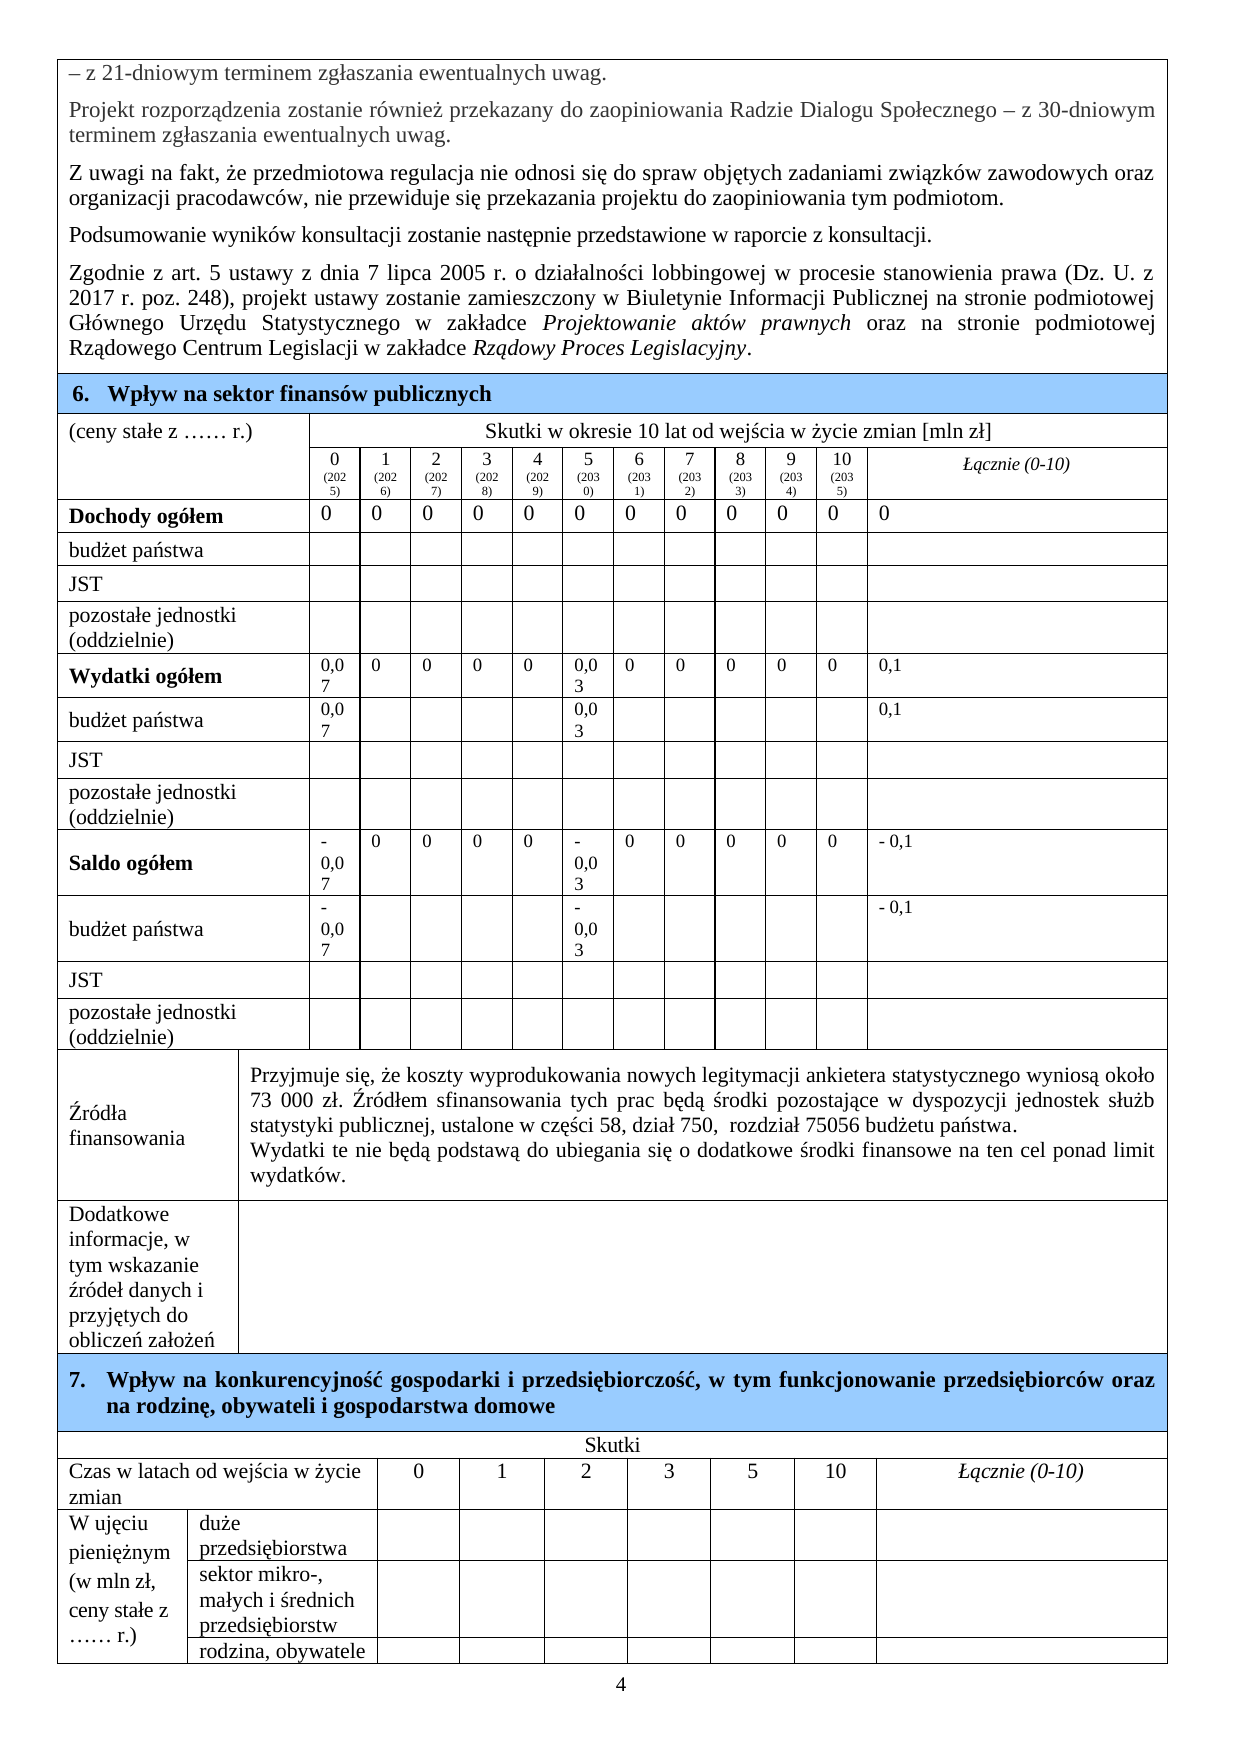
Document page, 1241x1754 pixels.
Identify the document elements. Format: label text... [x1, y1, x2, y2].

table_cell 3 [628, 1459, 710, 1509]
table_cell [868, 566, 1167, 601]
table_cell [188, 1638, 377, 1663]
table_cell [462, 896, 512, 961]
table_cell [614, 533, 664, 565]
table_cell 6 (2031) [614, 448, 664, 498]
table_cell 0 [462, 500, 512, 532]
table_cell [361, 698, 410, 741]
table_cell [361, 533, 410, 565]
table_cell [563, 602, 613, 653]
table_cell [817, 602, 867, 653]
table_cell [766, 779, 816, 829]
table_cell [628, 1638, 710, 1663]
table_cell [868, 533, 1167, 565]
table_cell 0 [716, 500, 765, 532]
table_cell [310, 566, 359, 601]
table_cell 0 [361, 654, 410, 697]
table_cell [766, 962, 816, 998]
table_cell [361, 602, 410, 653]
table_cell [711, 1510, 794, 1560]
table_cell [665, 533, 714, 565]
table_cell [817, 698, 867, 741]
table_cell [563, 533, 613, 565]
table_cell duże przedsiębiorstwa [188, 1510, 377, 1560]
table_cell 0 [716, 654, 765, 697]
table_cell [614, 896, 664, 961]
table_cell - 0,07 [310, 896, 359, 961]
table_cell [716, 962, 765, 998]
table_cell 1 [460, 1459, 544, 1509]
table_cell [716, 566, 765, 601]
table_cell 0 [411, 654, 461, 697]
table_cell [766, 896, 816, 961]
table_cell [711, 1638, 794, 1663]
table_cell 5 [711, 1459, 794, 1509]
table_cell [411, 962, 461, 998]
table_cell [614, 779, 664, 829]
table_cell (ceny stałe z …… r.) [58, 414, 309, 498]
table_cell budżet państwa [58, 896, 309, 961]
table_cell [766, 698, 816, 741]
table_cell [614, 698, 664, 741]
table_cell 0 [766, 654, 816, 697]
table_cell pozostałe jednostki (oddzielnie) [58, 602, 309, 653]
table_cell Skutki [58, 1432, 1167, 1457]
table_cell [513, 896, 562, 961]
table_cell Wpływ na konkurencyjność gospodarki i przedsiębiorczość, w tym funkcjonowanie przedsiębiorców oraz na rodzinę, obywateli i gospodarstwa domowe [58, 1354, 1167, 1431]
table_cell 0,03 [563, 698, 613, 741]
table_cell 0,03 [563, 654, 613, 697]
table_cell [817, 742, 867, 778]
table_cell [513, 698, 562, 741]
table_cell - 0,07 [310, 830, 359, 895]
table_cell [665, 779, 714, 829]
table_cell 7 (2032) [665, 448, 714, 498]
table_cell 3 (2028) [462, 448, 512, 498]
table_cell 0 [665, 830, 714, 895]
table_cell [513, 566, 562, 601]
table_cell 0 [665, 500, 714, 532]
table_cell 2 [545, 1459, 627, 1509]
table_cell [361, 742, 410, 778]
table_cell Dodatkowe informacje, w tym wskazanie źródeł danych i przyjętych do obliczeń założeń [58, 1201, 238, 1352]
table_cell [411, 698, 461, 741]
table_cell 0,07 [310, 698, 359, 741]
table_cell pozostałe jednostki (oddzielnie) [58, 999, 309, 1049]
table_cell [614, 566, 664, 601]
table_cell 4 (2029) [513, 448, 562, 498]
table_cell [877, 1510, 1167, 1560]
table_cell [378, 1510, 459, 1560]
table_cell [795, 1638, 876, 1663]
table_cell [766, 602, 816, 653]
table_cell - 0,03 [563, 896, 613, 961]
table_cell pozostałe jednostki (oddzielnie) [58, 779, 309, 829]
table_cell 0 [817, 654, 867, 697]
table_cell [239, 1201, 1167, 1352]
table_cell 0 [462, 654, 512, 697]
table_cell W ujęciu pieniężnym (w mln zł, ceny stałe z …… r.) [58, 1510, 187, 1663]
table_cell [310, 533, 359, 565]
table_cell [665, 602, 714, 653]
table_cell 0 [361, 830, 410, 895]
table_cell [361, 999, 410, 1049]
table_cell [462, 742, 512, 778]
table_cell Saldo ogółem [58, 830, 309, 895]
table_cell [665, 698, 714, 741]
table_cell [877, 1561, 1167, 1637]
table_cell [545, 1510, 627, 1560]
table_cell 10 [795, 1459, 876, 1509]
table_cell 0 [513, 654, 562, 697]
table_cell [628, 1561, 710, 1637]
table_cell [716, 533, 765, 565]
table_cell [411, 896, 461, 961]
table_cell 0,07 [310, 654, 359, 697]
table_cell [513, 999, 562, 1049]
table_cell [513, 779, 562, 829]
table_cell [665, 962, 714, 998]
table_cell [665, 999, 714, 1049]
table_cell [766, 566, 816, 601]
table_cell 8 (2033) [716, 448, 765, 498]
table_cell 0 [766, 500, 816, 532]
table_cell [563, 566, 613, 601]
table_cell - 0,03 [563, 830, 613, 895]
table_cell [310, 779, 359, 829]
table_cell [462, 566, 512, 601]
table_cell [817, 779, 867, 829]
table_cell [614, 962, 664, 998]
table_cell [310, 962, 359, 998]
table_cell [877, 1638, 1167, 1663]
table_cell Źródła finansowania [58, 1050, 238, 1200]
table_cell [868, 742, 1167, 778]
table_cell [868, 999, 1167, 1049]
table_cell [513, 533, 562, 565]
table_cell [766, 999, 816, 1049]
table_cell [460, 1561, 544, 1637]
table_cell [766, 742, 816, 778]
table_cell [411, 779, 461, 829]
table_cell JST [58, 742, 309, 778]
table_cell 2 (2027) [411, 448, 461, 498]
table_cell [462, 698, 512, 741]
table_cell 10 (2035) [817, 448, 867, 498]
table_cell [716, 999, 765, 1049]
table_cell Wydatki ogółem [58, 654, 309, 697]
table_cell 5 (2030) [563, 448, 613, 498]
table_cell [817, 533, 867, 565]
table_cell 0 [513, 500, 562, 532]
table_cell [563, 999, 613, 1049]
table_cell 0 (2025) [310, 448, 359, 498]
table_cell [614, 999, 664, 1049]
table_cell [817, 999, 867, 1049]
table_cell 0 [411, 500, 461, 532]
table_cell - 0,1 [868, 896, 1167, 961]
table_cell Wpływ na sektor finansów publicznych [58, 374, 1167, 413]
table_cell 0 [378, 1459, 459, 1509]
table_cell [411, 602, 461, 653]
table_cell [716, 742, 765, 778]
table_cell Łącznie (0-10) [877, 1459, 1167, 1509]
table_cell [411, 533, 461, 565]
table_cell Czas w latach od wejścia w życie zmian [58, 1459, 377, 1509]
table_cell Skutki w okresie 10 lat od wejścia w życie zmian [mln zł] [310, 414, 1167, 447]
table_cell [545, 1638, 627, 1663]
table_cell 0 [817, 500, 867, 532]
table_cell 0,1 [868, 698, 1167, 741]
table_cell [188, 1561, 377, 1637]
table_cell [716, 698, 765, 741]
table_cell 0 [462, 830, 512, 895]
table_cell 0 [766, 830, 816, 895]
table_cell 0 [513, 830, 562, 895]
table_cell [665, 742, 714, 778]
table_cell 0 [411, 830, 461, 895]
table_cell [868, 602, 1167, 653]
table_cell [462, 602, 512, 653]
table_cell [868, 779, 1167, 829]
table_cell [411, 566, 461, 601]
table_cell [310, 999, 359, 1049]
table_cell 1 (2026) [361, 448, 410, 498]
table_cell [795, 1561, 876, 1637]
table_cell [411, 999, 461, 1049]
table_cell [361, 896, 410, 961]
table_cell [716, 896, 765, 961]
table_cell [817, 896, 867, 961]
table_cell budżet państwa [58, 533, 309, 565]
table_cell [795, 1510, 876, 1560]
table_cell [462, 999, 512, 1049]
table_cell Przyjmuje się, że koszty wyprodukowania nowych legitymacji ankietera statystycznego wyniosą około 73 000 zł. Źródłem sfinansowania tych prac będą środki pozostające w dyspozycji jednostek służb statystyki publicznej, ustalone w części 58, dział 750, rozdział 75056 budżetu państwa. Wydatki te nie będą podstawą do ubiegania się o dodatkowe środki finansowe na ten cel ponad limit wydatków. [239, 1050, 1167, 1200]
table_cell 0 [563, 500, 613, 532]
table_cell 0 [665, 654, 714, 697]
table_cell 0 [310, 500, 359, 532]
table_cell [361, 779, 410, 829]
table_cell [378, 1561, 459, 1637]
table_cell [411, 742, 461, 778]
table_cell [614, 742, 664, 778]
table_cell JST [58, 566, 309, 601]
table_cell [545, 1561, 627, 1637]
table_cell [563, 779, 613, 829]
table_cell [58, 60, 1167, 373]
table_cell [665, 896, 714, 961]
table_cell [378, 1638, 459, 1663]
table_cell [361, 962, 410, 998]
table_cell 0 [868, 500, 1167, 532]
table_cell [462, 962, 512, 998]
table_cell [361, 566, 410, 601]
table_cell [711, 1561, 794, 1637]
table_cell [310, 742, 359, 778]
table_cell 0 [716, 830, 765, 895]
table_cell [563, 742, 613, 778]
table_cell 9 (2034) [766, 448, 816, 498]
table_cell [513, 742, 562, 778]
table_cell [628, 1510, 710, 1560]
table_cell [462, 779, 512, 829]
table_cell [513, 602, 562, 653]
table_cell [563, 962, 613, 998]
table_cell [766, 533, 816, 565]
table_cell [716, 779, 765, 829]
table_cell Dochody ogółem [58, 500, 309, 532]
table_cell [460, 1510, 544, 1560]
table_cell budżet państwa [58, 698, 309, 741]
table_cell 0 [614, 830, 664, 895]
table_cell - 0,1 [868, 830, 1167, 895]
table_cell [817, 962, 867, 998]
table_cell [817, 566, 867, 601]
table_cell [716, 602, 765, 653]
table_cell 0 [817, 830, 867, 895]
table_cell 0 [614, 500, 664, 532]
table_cell Łącznie (0-10) [868, 448, 1167, 498]
table_cell [868, 962, 1167, 998]
table_cell [460, 1638, 544, 1663]
table_cell 0 [361, 500, 410, 532]
table_cell [665, 566, 714, 601]
table_cell [310, 602, 359, 653]
table_cell [513, 962, 562, 998]
table_cell [462, 533, 512, 565]
table_cell JST [58, 962, 309, 998]
table_cell 0,1 [868, 654, 1167, 697]
table_cell [614, 602, 664, 653]
table_cell 0 [614, 654, 664, 697]
